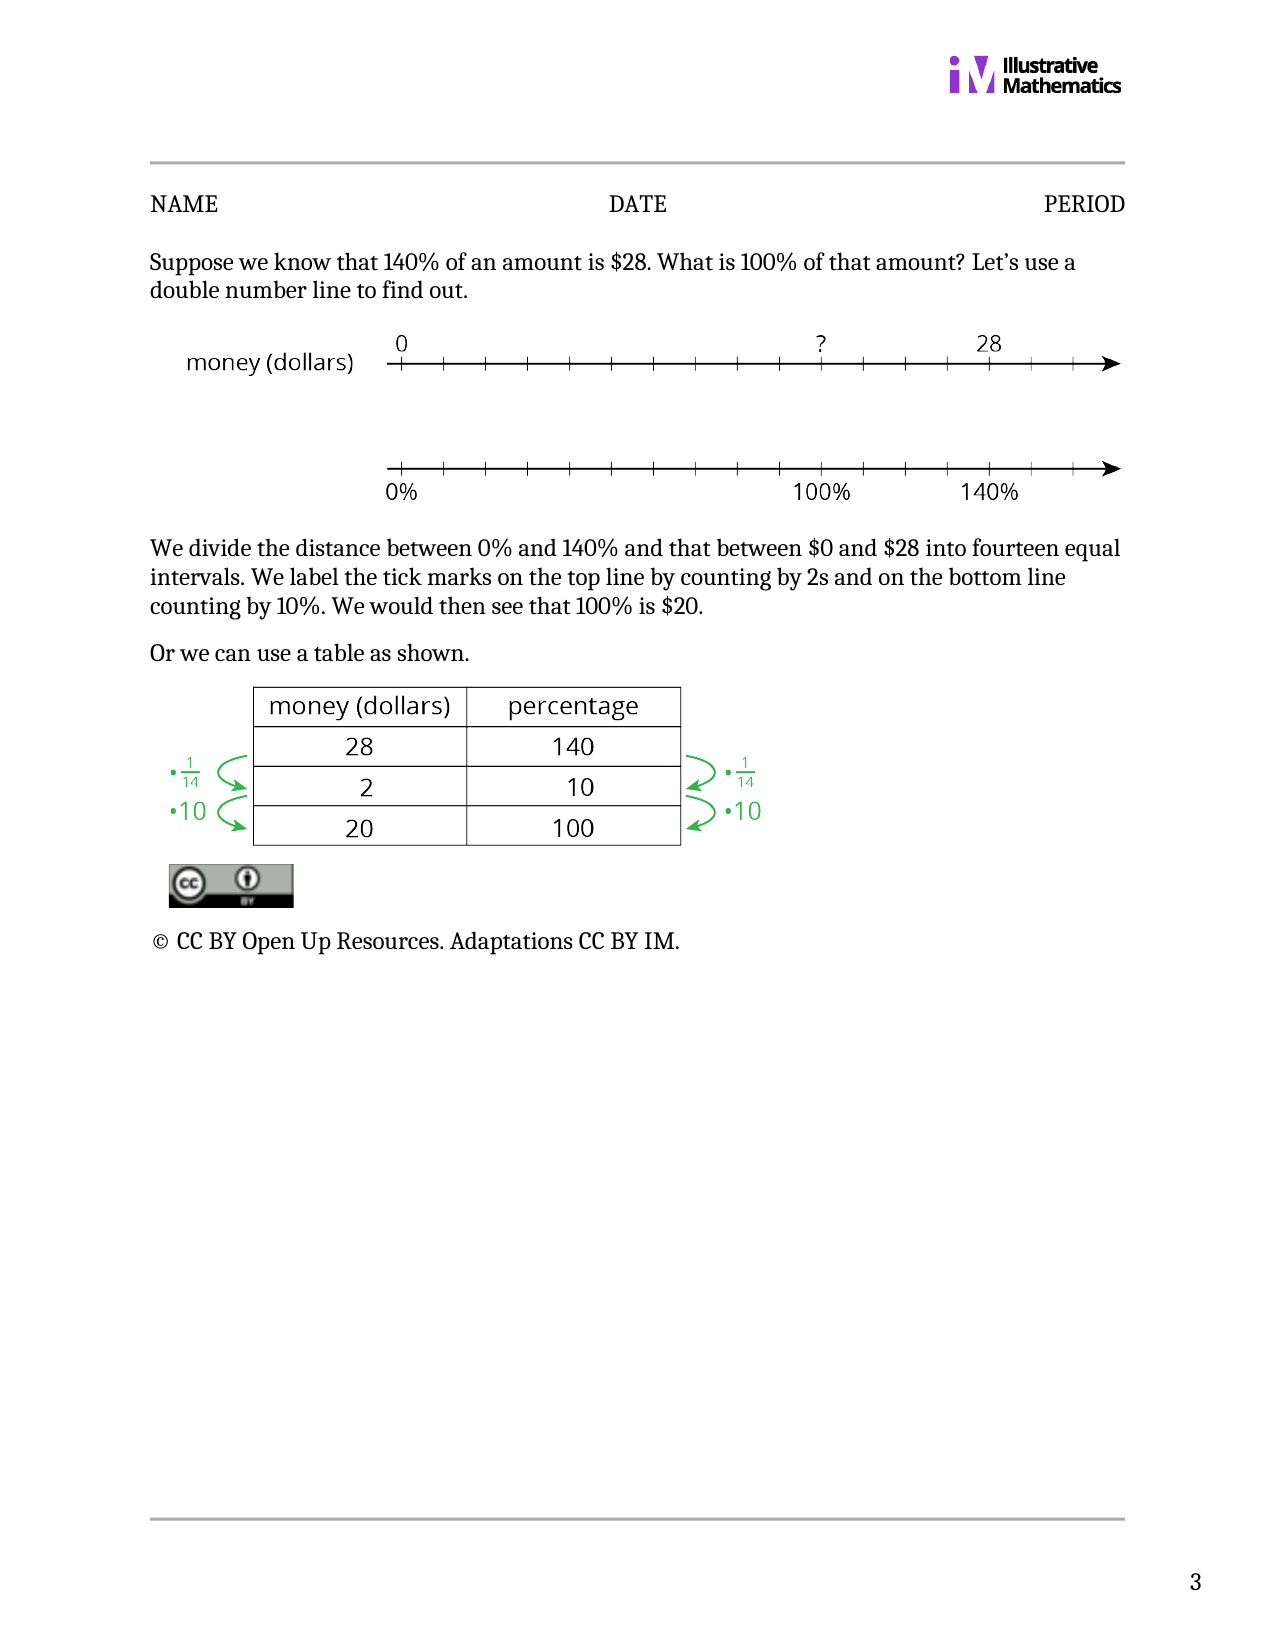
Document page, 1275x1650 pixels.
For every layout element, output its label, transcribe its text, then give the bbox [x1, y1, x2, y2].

picture [168, 323, 1144, 516]
text Suppose we know that 140% of an amount is $28. What is 100% of that amount? Let’s use a double number line to find out. [150, 247, 1125, 305]
picture [949, 55, 1121, 93]
picture [168, 686, 762, 846]
text Or we can use a table as shown. [150, 639, 1125, 668]
picture [168, 864, 294, 908]
text © CC BY Open Up Resources. Adaptations CC BY IM. [150, 927, 1125, 955]
text We divide the distance between 0% and 140% and that between $0 and $28 into fourteen equal intervals. We label the tick marks on the top line by counting by 2s and on the bottom line counting by 10%. We would then see that 100% is $20. [150, 534, 1125, 621]
